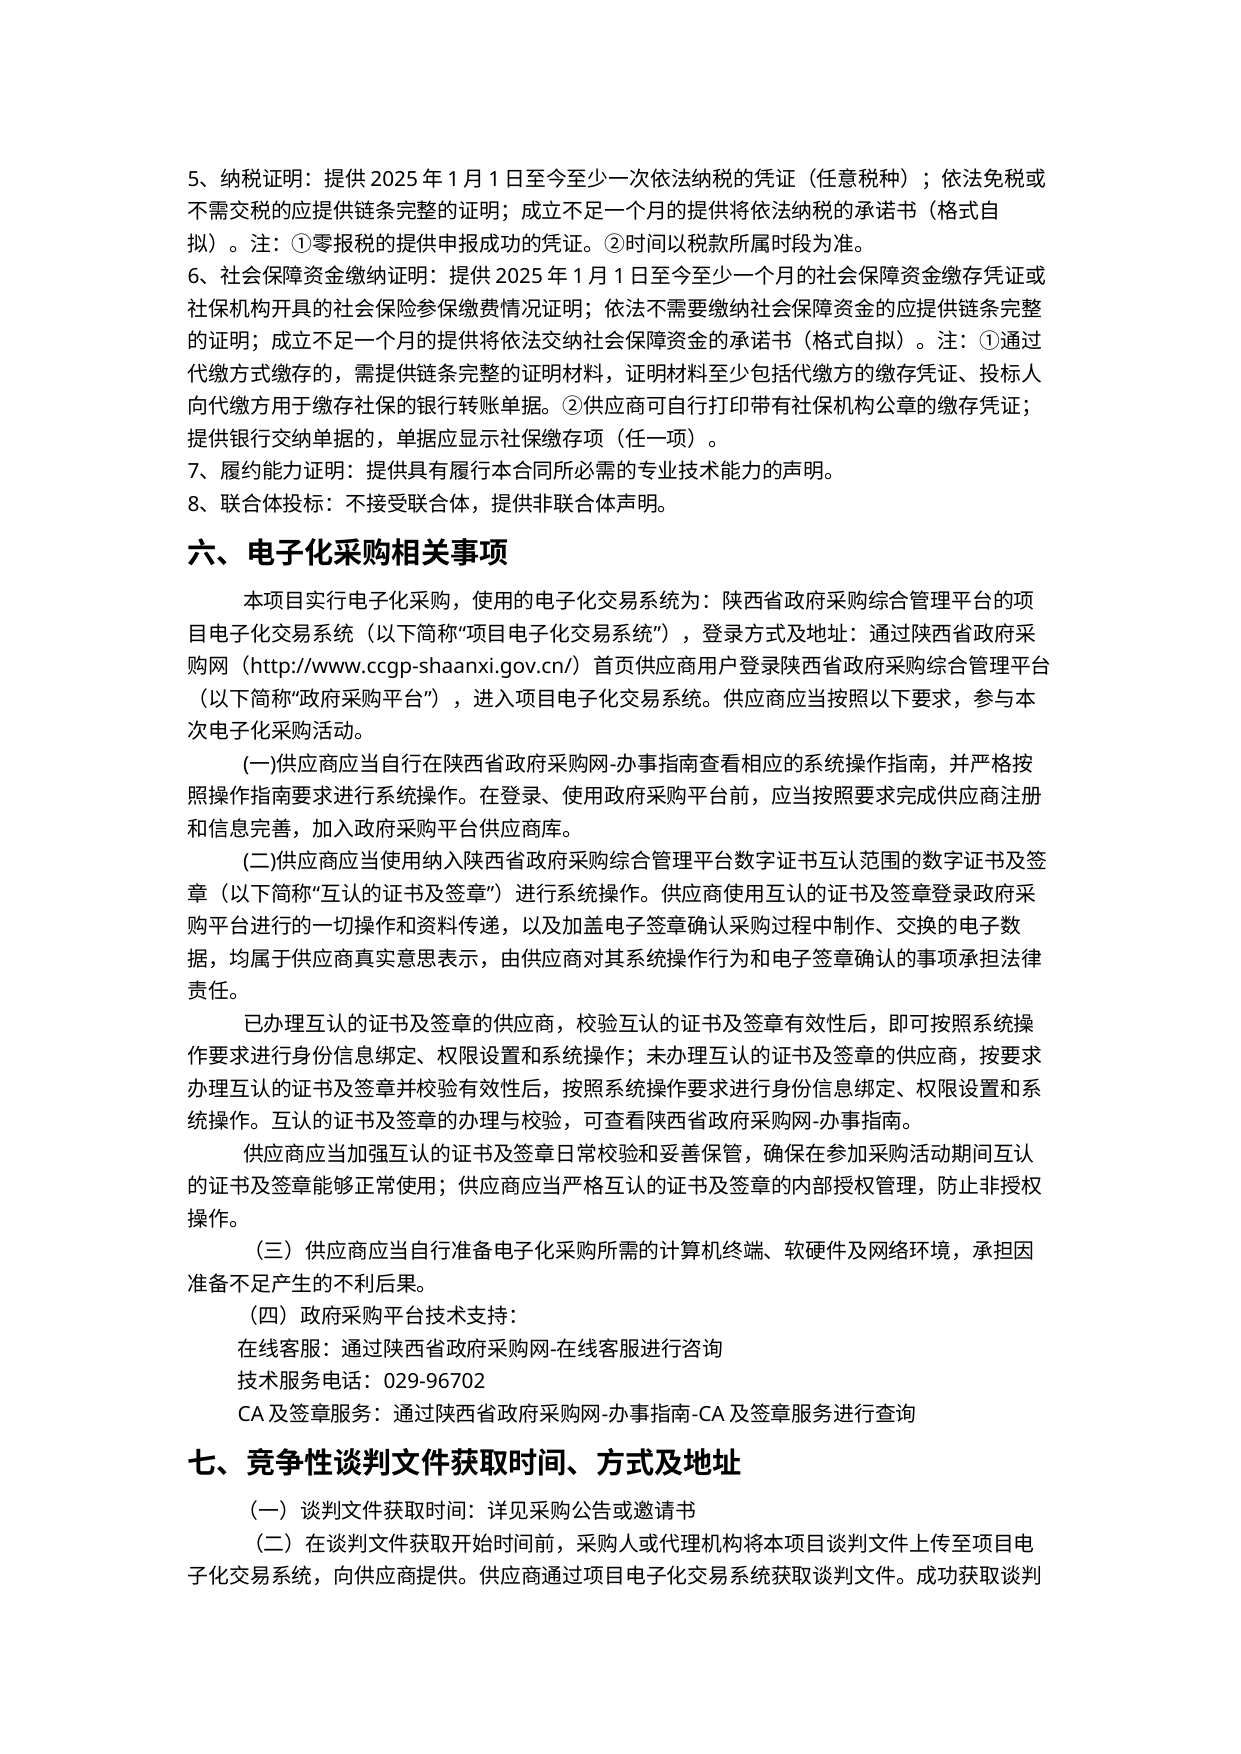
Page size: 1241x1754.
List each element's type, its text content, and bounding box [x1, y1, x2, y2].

text 8、联合体投标：不接受联合体，提供非联合体声明。 [187, 487, 1053, 519]
text (二)供应商应当使用纳入陕西省政府采购综合管理平台数字证书互认范围的数字证书及签章（以下简称“互认的证书及签章”）进行系统操作。供应商使用互认的证书及签章登录政府采购平台进行的一切操作和资料传递，以及加盖电子签章确认采购过程中制作、交换的电子数据，均属于供应商真实意思表示，由供应商对其系统操作行为和电子签章确认的事项承担法律责任。 [187, 844, 1053, 1007]
text （四）政府采购平台技术支持： [187, 1299, 1053, 1332]
text CA及签章服务：通过陕西省政府采购网-办事指南-CA及签章服务进行查询 [187, 1397, 1053, 1429]
text （一）谈判文件获取时间：详见采购公告或邀请书 [187, 1494, 1053, 1527]
text 六、电子化采购相关事项 [187, 519, 1053, 584]
text 七、竞争性谈判文件获取时间、方式及地址 [187, 1429, 1053, 1494]
text 6、社会保障资金缴纳证明：提供2025年1月1日至今至少一个月的社会保障资金缴存凭证或社保机构开具的社会保险参保缴费情况证明；依法不需要缴纳社会保障资金的应提供链条完整的证明；成立不足一个月的提供将依法交纳社会保障资金的承诺书（格式自拟）。注：①通过代缴方式缴存的，需提供链条完整的证明材料，证明材料至少包括代缴方的缴存凭证、投标人向代缴方用于缴存社保的银行转账单据。②供应商可自行打印带有社保机构公章的缴存凭证；提供银行交纳单据的，单据应显示社保缴存项（任一项）。 [187, 259, 1053, 454]
text 技术服务电话：029-96702 [187, 1364, 1053, 1397]
text 本项目实行电子化采购，使用的电子化交易系统为：陕西省政府采购综合管理平台的项目电子化交易系统（以下简称“项目电子化交易系统”），登录方式及地址：通过陕西省政府采购网（http://www.ccgp-shaanxi.gov.cn/）首页供应商用户登录陕西省政府采购综合管理平台（以下简称“政府采购平台”），进入项目电子化交易系统。供应商应当按照以下要求，参与本次电子化采购活动。 [187, 584, 1053, 747]
text (一)供应商应当自行在陕西省政府采购网-办事指南查看相应的系统操作指南，并严格按照操作指南要求进行系统操作。在登录、使用政府采购平台前，应当按照要求完成供应商注册和信息完善，加入政府采购平台供应商库。 [187, 747, 1053, 844]
text 5、纳税证明：提供2025年1月1日至今至少一次依法纳税的凭证（任意税种）；依法免税或不需交税的应提供链条完整的证明；成立不足一个月的提供将依法纳税的承诺书（格式自拟）。注：①零报税的提供申报成功的凭证。②时间以税款所属时段为准。 [187, 162, 1053, 259]
text 在线客服：通过陕西省政府采购网-在线客服进行咨询 [187, 1332, 1053, 1364]
text 供应商应当加强互认的证书及签章日常校验和妥善保管，确保在参加采购活动期间互认的证书及签章能够正常使用；供应商应当严格互认的证书及签章的内部授权管理，防止非授权操作。 [187, 1137, 1053, 1234]
text （三）供应商应当自行准备电子化采购所需的计算机终端、软硬件及网络环境，承担因准备不足产生的不利后果。 [187, 1234, 1053, 1299]
text 已办理互认的证书及签章的供应商，校验互认的证书及签章有效性后，即可按照系统操作要求进行身份信息绑定、权限设置和系统操作；未办理互认的证书及签章的供应商，按要求办理互认的证书及签章并校验有效性后，按照系统操作要求进行身份信息绑定、权限设置和系统操作。互认的证书及签章的办理与校验，可查看陕西省政府采购网-办事指南。 [187, 1007, 1053, 1137]
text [187, 1527, 1053, 1592]
text 7、履约能力证明：提供具有履行本合同所必需的专业技术能力的声明。 [187, 454, 1053, 487]
